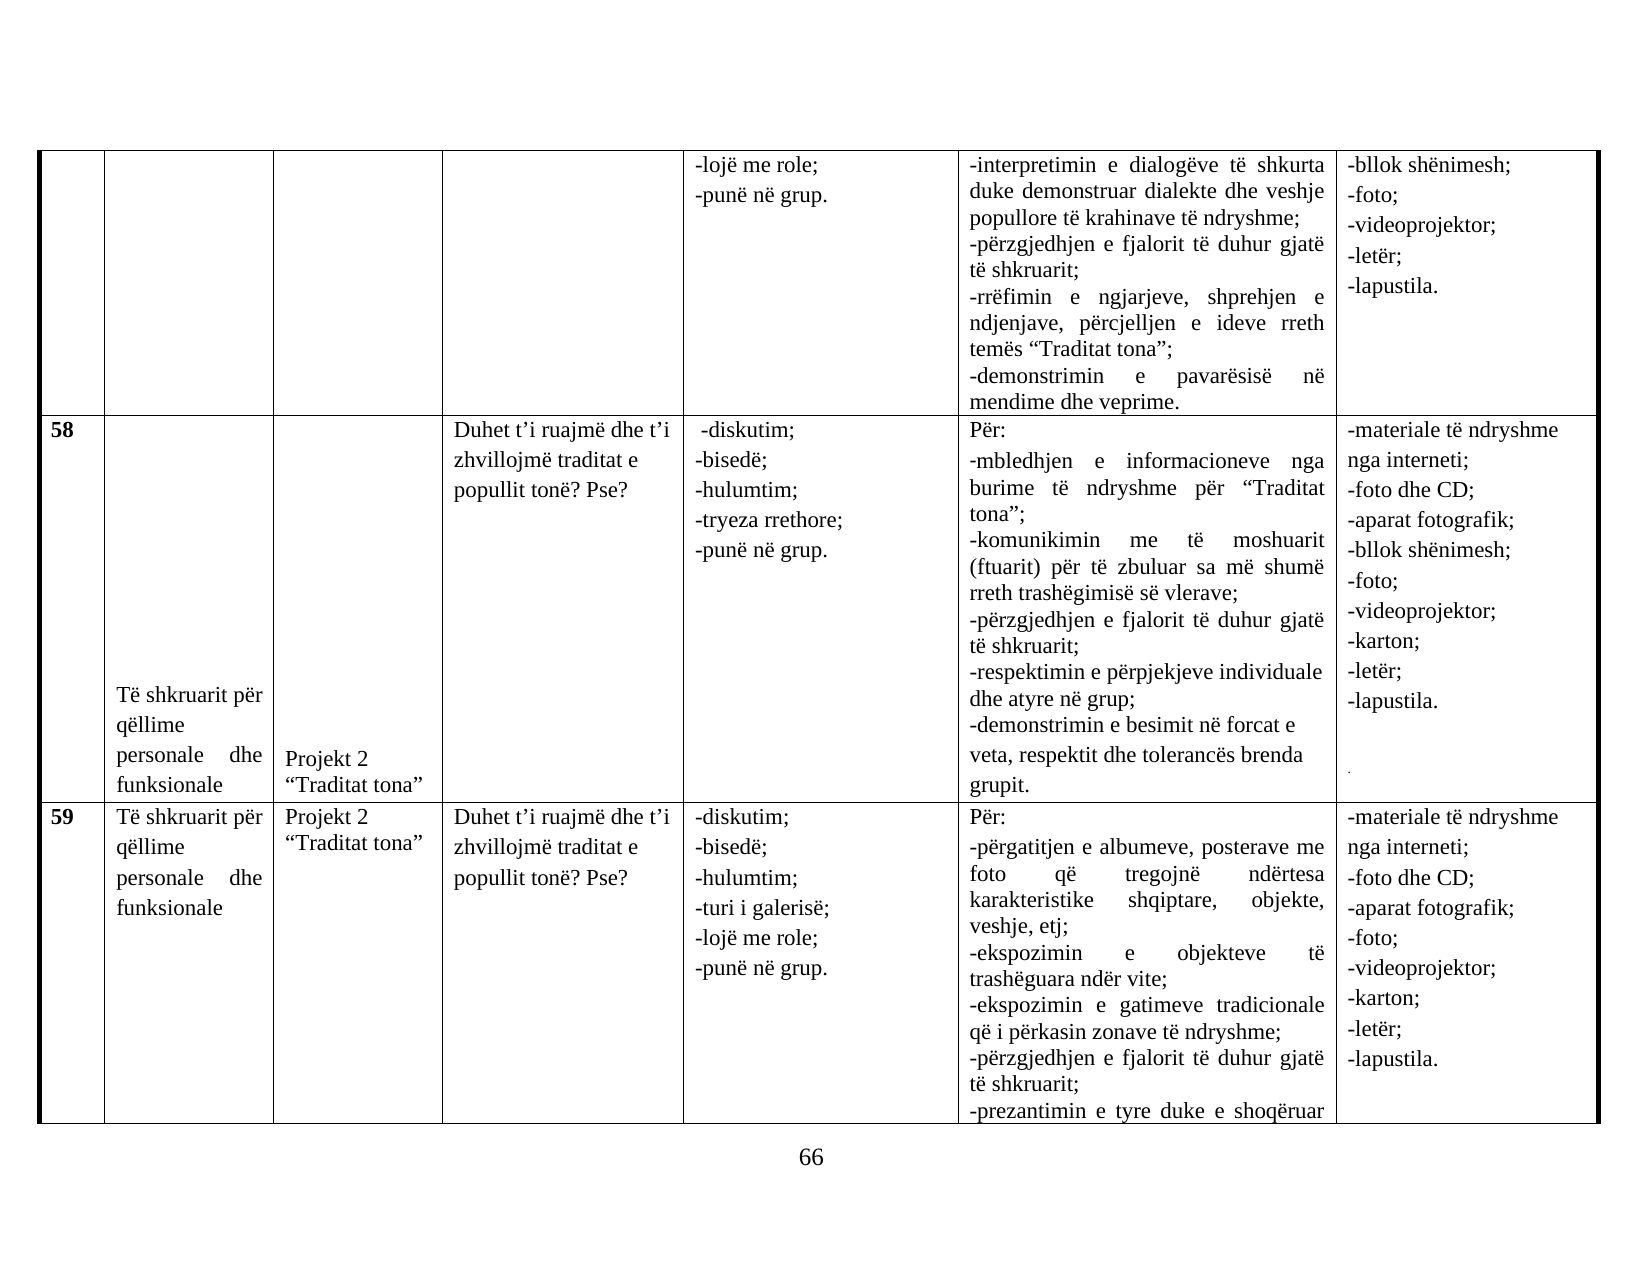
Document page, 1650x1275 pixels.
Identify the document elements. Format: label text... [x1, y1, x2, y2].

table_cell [105, 151, 273, 414]
table_cell 59 [42, 803, 104, 1123]
table_cell 57 [42, 151, 104, 414]
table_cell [684, 151, 958, 414]
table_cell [684, 803, 958, 1123]
table_cell Të shkruarit për qëllime personale dhe funksionale [105, 416, 273, 802]
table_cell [959, 803, 1336, 1123]
table_cell Për: -mbledhjen e informacioneve nga burime të ndryshme për “Traditat tona”; -komunikimin me të moshuarit (ftuarit) për të zbuluar sa më shumë rreth trashëgimisë së vlerave; -përzgjedhjen e fjalorit të duhur gjatë të shkruarit; -respektimin e përpjekjeve individuale dhe atyre në grup; -demonstrimin e besimit në forcat e veta, respektit dhe tolerancës brenda grupit. [959, 416, 1336, 802]
table_cell -diskutim; -bisedë; -hulumtim; -tryeza rrethore; -punë në grup. [684, 416, 958, 802]
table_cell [274, 803, 442, 1123]
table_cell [105, 803, 273, 1123]
table_cell 58 [42, 416, 104, 802]
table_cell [274, 151, 442, 414]
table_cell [1337, 803, 1596, 1123]
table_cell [443, 803, 683, 1123]
table_cell -materiale të ndryshme nga interneti; -foto dhe CD; -aparat fotografik; -bllok shënimesh; -foto; -videoprojektor; -karton; -letër; -lapustila. . [1337, 416, 1596, 802]
table_cell Duhet t’i ruajmë dhe t’i zhvillojmë traditat e popullit tonë? Pse? [443, 416, 683, 802]
table_cell Projekt 2 “Traditat tona” [274, 416, 442, 802]
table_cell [1337, 151, 1596, 414]
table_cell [959, 151, 1336, 414]
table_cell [443, 151, 683, 414]
